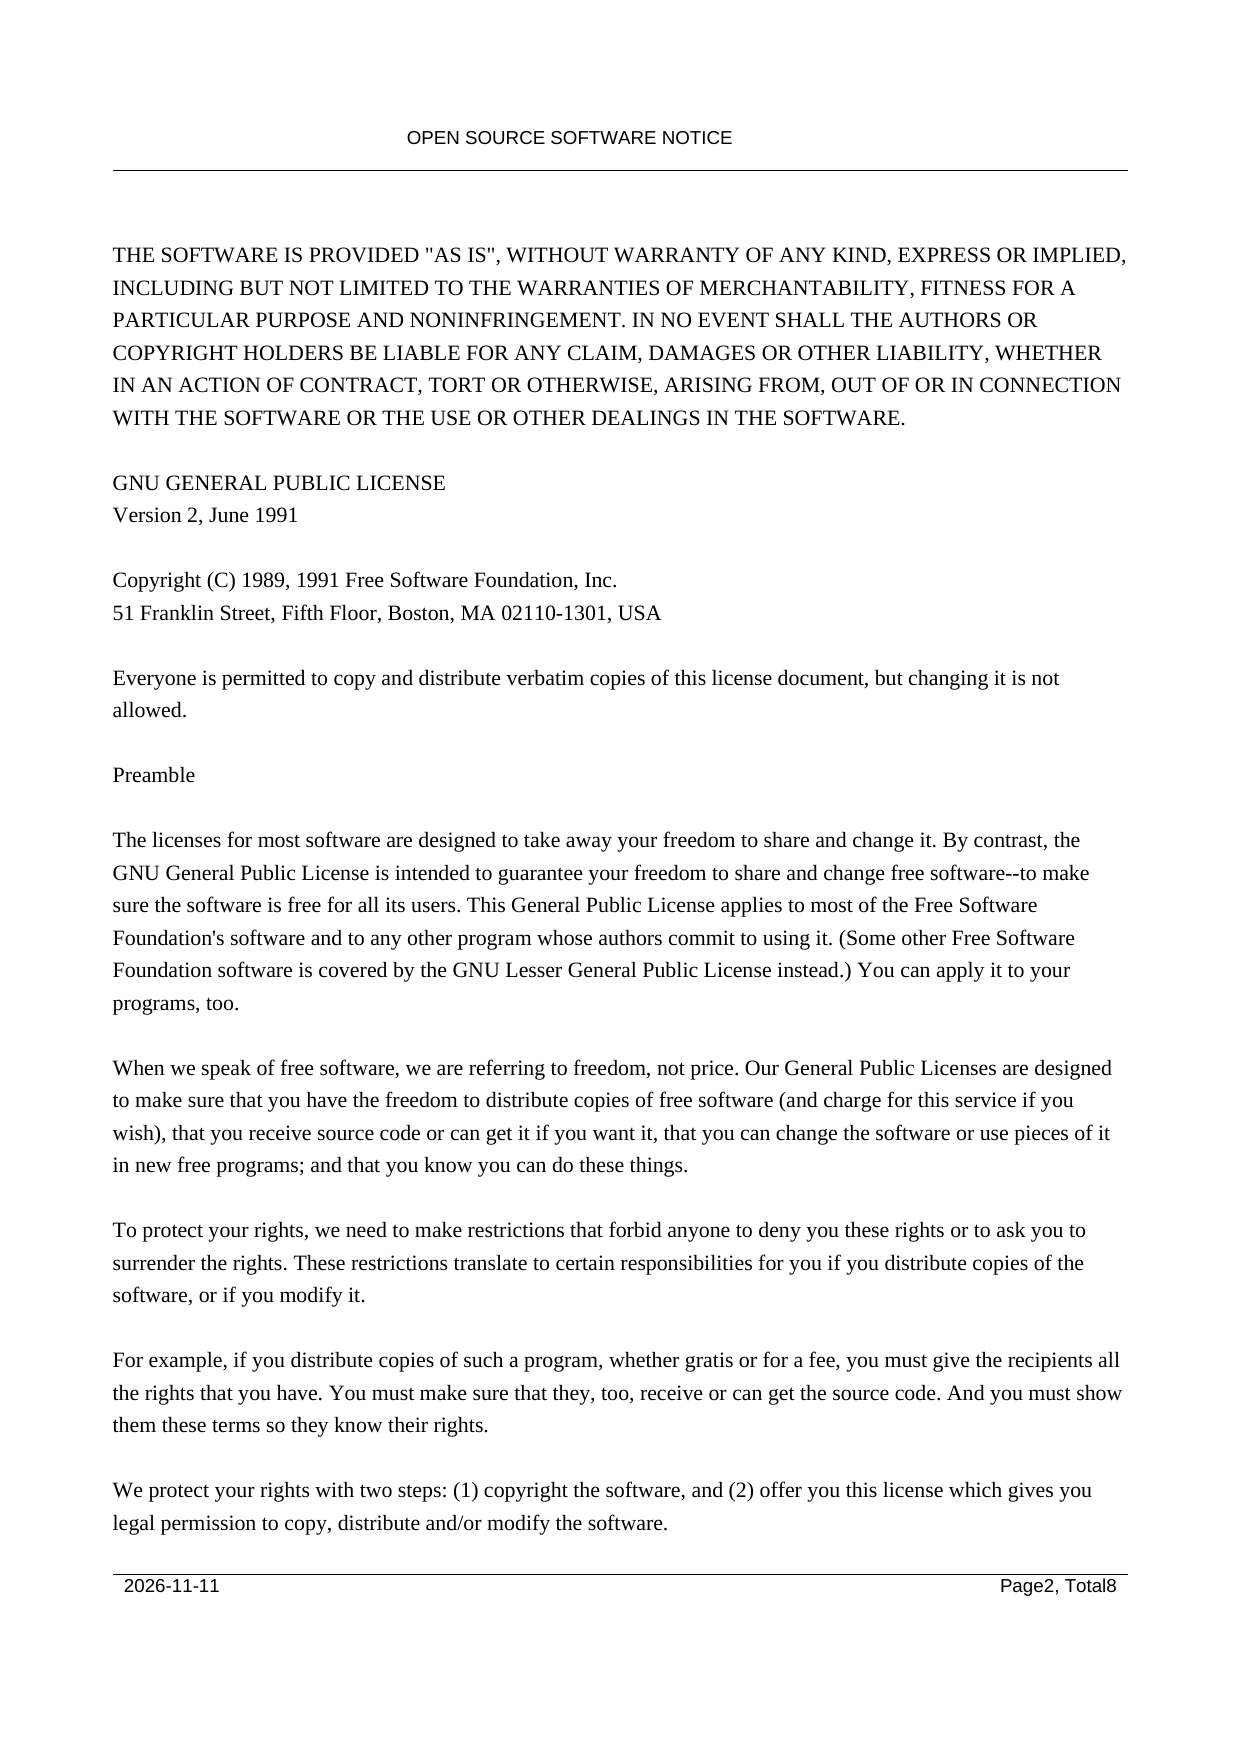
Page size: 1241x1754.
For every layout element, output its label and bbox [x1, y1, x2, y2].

text [112, 206, 1128, 1539]
